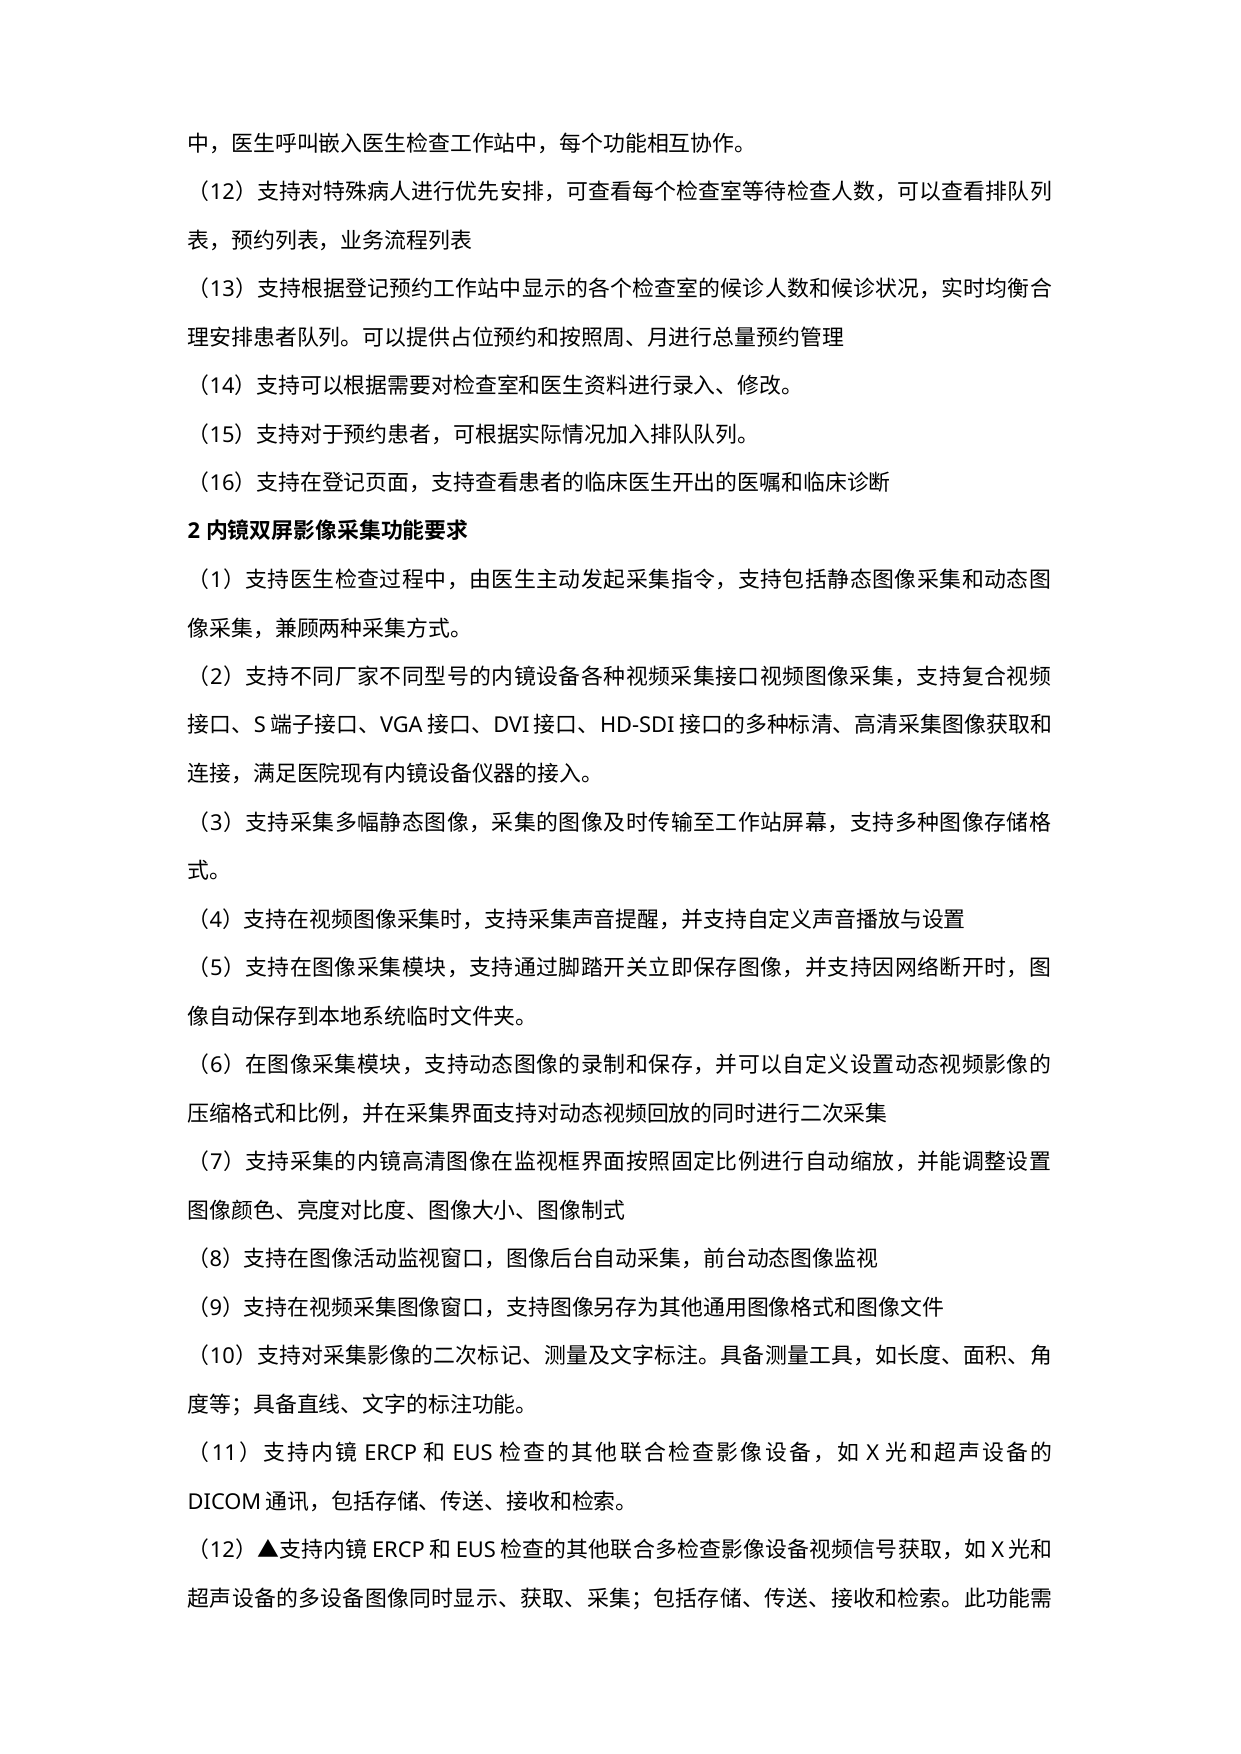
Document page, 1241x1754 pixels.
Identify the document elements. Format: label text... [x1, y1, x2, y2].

text （10）支持对采集影像的二次标记、测量及文字标注。具备测量工具，如长度、面积、角度等；具备直线、文字的标注功能。 [187, 1338, 1053, 1419]
text （7）支持采集的内镜高清图像在监视框界面按照固定比例进行自动缩放，并能调整设置图像颜色、亮度对比度、图像大小、图像制式 [187, 1144, 1053, 1225]
text （13）支持根据登记预约工作站中显示的各个检查室的候诊人数和候诊状况，实时均衡合理安排患者队列。可以提供占位预约和按照周、月进行总量预约管理 [187, 271, 1053, 352]
text （6）在图像采集模块，支持动态图像的录制和保存，并可以自定义设置动态视频影像的压缩格式和比例，并在采集界面支持对动态视频回放的同时进行二次采集 [187, 1047, 1053, 1128]
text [187, 1532, 1053, 1613]
text （14）支持可以根据需要对检查室和医生资料进行录入、修改。 [187, 368, 1053, 401]
text （15）支持对于预约患者，可根据实际情况加入排队队列。 [187, 416, 1053, 449]
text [187, 126, 1053, 158]
text （1）支持医生检查过程中，由医生主动发起采集指令，支持包括静态图像采集和动态图像采集，兼顾两种采集方式。 [187, 561, 1053, 643]
text （11）支持内镜ERCP和EUS检查的其他联合检查影像设备，如X光和超声设备的DICOM通讯，包括存储、传送、接收和检索。 [187, 1435, 1053, 1516]
text （5）支持在图像采集模块，支持通过脚踏开关立即保存图像，并支持因网络断开时，图像自动保存到本地系统临时文件夹。 [187, 950, 1053, 1031]
text （8）支持在图像活动监视窗口，图像后台自动采集，前台动态图像监视 [187, 1241, 1053, 1273]
text （12）支持对特殊病人进行优先安排，可查看每个检查室等待检查人数，可以查看排队列表，预约列表，业务流程列表 [187, 174, 1053, 255]
text （3）支持采集多幅静态图像，采集的图像及时传输至工作站屏幕，支持多种图像存储格式。 [187, 804, 1053, 886]
text （2）支持不同厂家不同型号的内镜设备各种视频采集接口视频图像采集，支持复合视频接口、S端子接口、VGA接口、DVI接口、HD-SDI接口的多种标清、高清采集图像获取和连接，满足医院现有内镜设备仪器的接入。 [187, 658, 1053, 788]
text （9）支持在视频采集图像窗口，支持图像另存为其他通用图像格式和图像文件 [187, 1289, 1053, 1322]
text （16）支持在登记页面，支持查看患者的临床医生开出的医嘱和临床诊断 [187, 465, 1053, 497]
text 2 内镜双屏影像采集功能要求 [187, 513, 1053, 546]
text （4）支持在视频图像采集时，支持采集声音提醒，并支持自定义声音播放与设置 [187, 901, 1053, 934]
